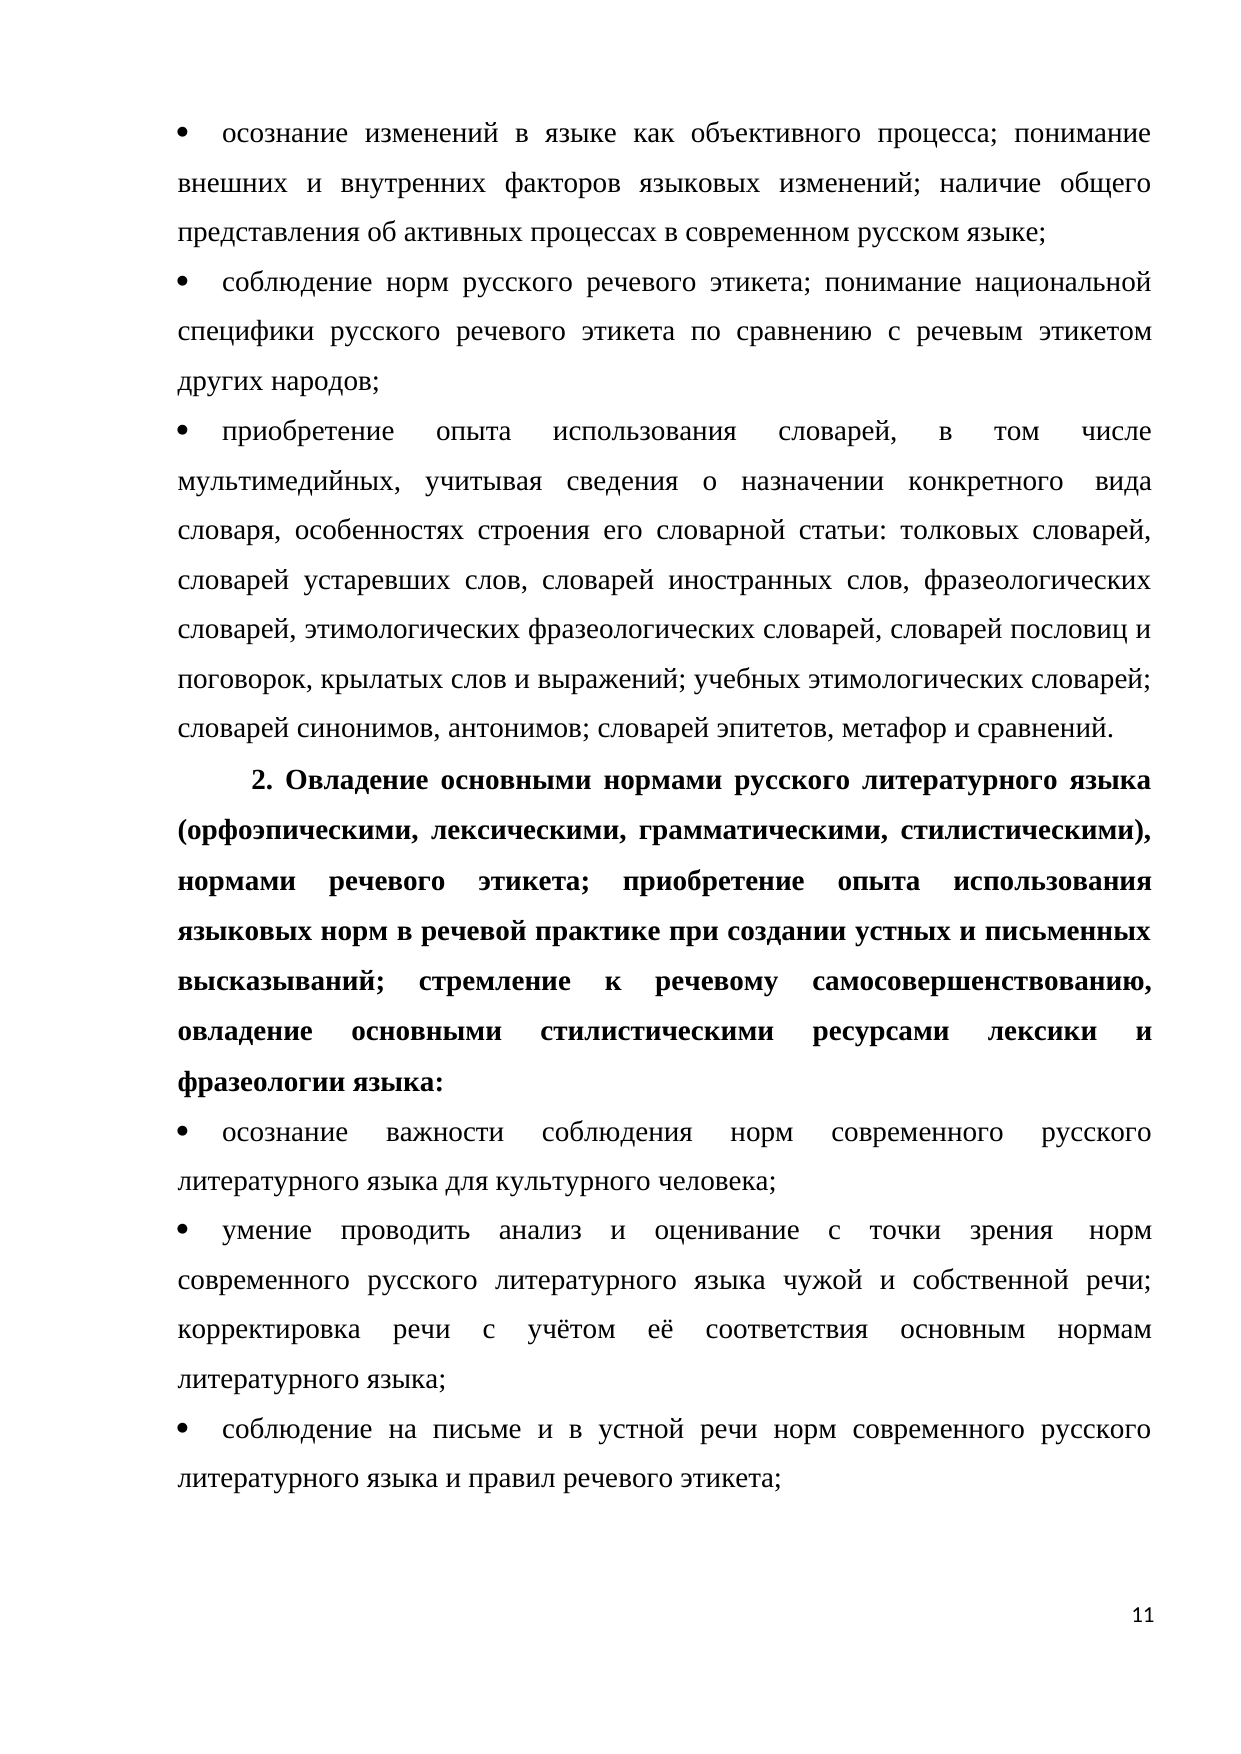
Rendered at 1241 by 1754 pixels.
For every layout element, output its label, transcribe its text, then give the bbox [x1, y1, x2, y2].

list приобретение опыта использования словарей, в том числе мультимедийных, учитывая сведения о назначении конкретного вида словаря, особенностях строения его словарной статьи: толковых словарей, словарей устаревших слов, словарей иностранных слов, фразеологических словарей, этимологических фразеологических словарей, словарей пословиц и поговорок, крылатых слов и выражений; учебных этимологических словарей; словарей синонимов, антонимов; словарей эпитетов, метафор и сравнений. [177, 413, 1152, 744]
list осознание важности соблюдения норм современного русского литературного языка для культурного человека; [177, 1114, 1152, 1197]
subtitle Овладение основными нормами русского литературного языка (орфоэпическими, лексическими, грамматическими, стилистическими), нормами речевого этикета; приобретение опыта использования языковых норм в речевой практике при создании устных и письменных высказываний; стремление к речевому самосовершенствованию, овладение основными стилистическими ресурсами лексики и фразеологии языка: [177, 762, 1152, 1097]
list умение проводить анализ и оценивание с точки зрения норм современного русского литературного языка чужой и собственной речи; корректировка речи с учётом её соответствия основным нормам литературного языка; [177, 1212, 1152, 1395]
list осознание изменений в языке как объективного процесса; понимание внешних и внутренних факторов языковых изменений; наличие общего представления об активных процессах в современном русском языке; [177, 115, 1152, 248]
list соблюдение на письме и в устной речи норм современного русского литературного языка и правил речевого этикета; [177, 1411, 1152, 1493]
list соблюдение норм русского речевого этикета; понимание национальной специфики русского речевого этикета по сравнению с речевым этикетом других народов; [177, 264, 1152, 396]
